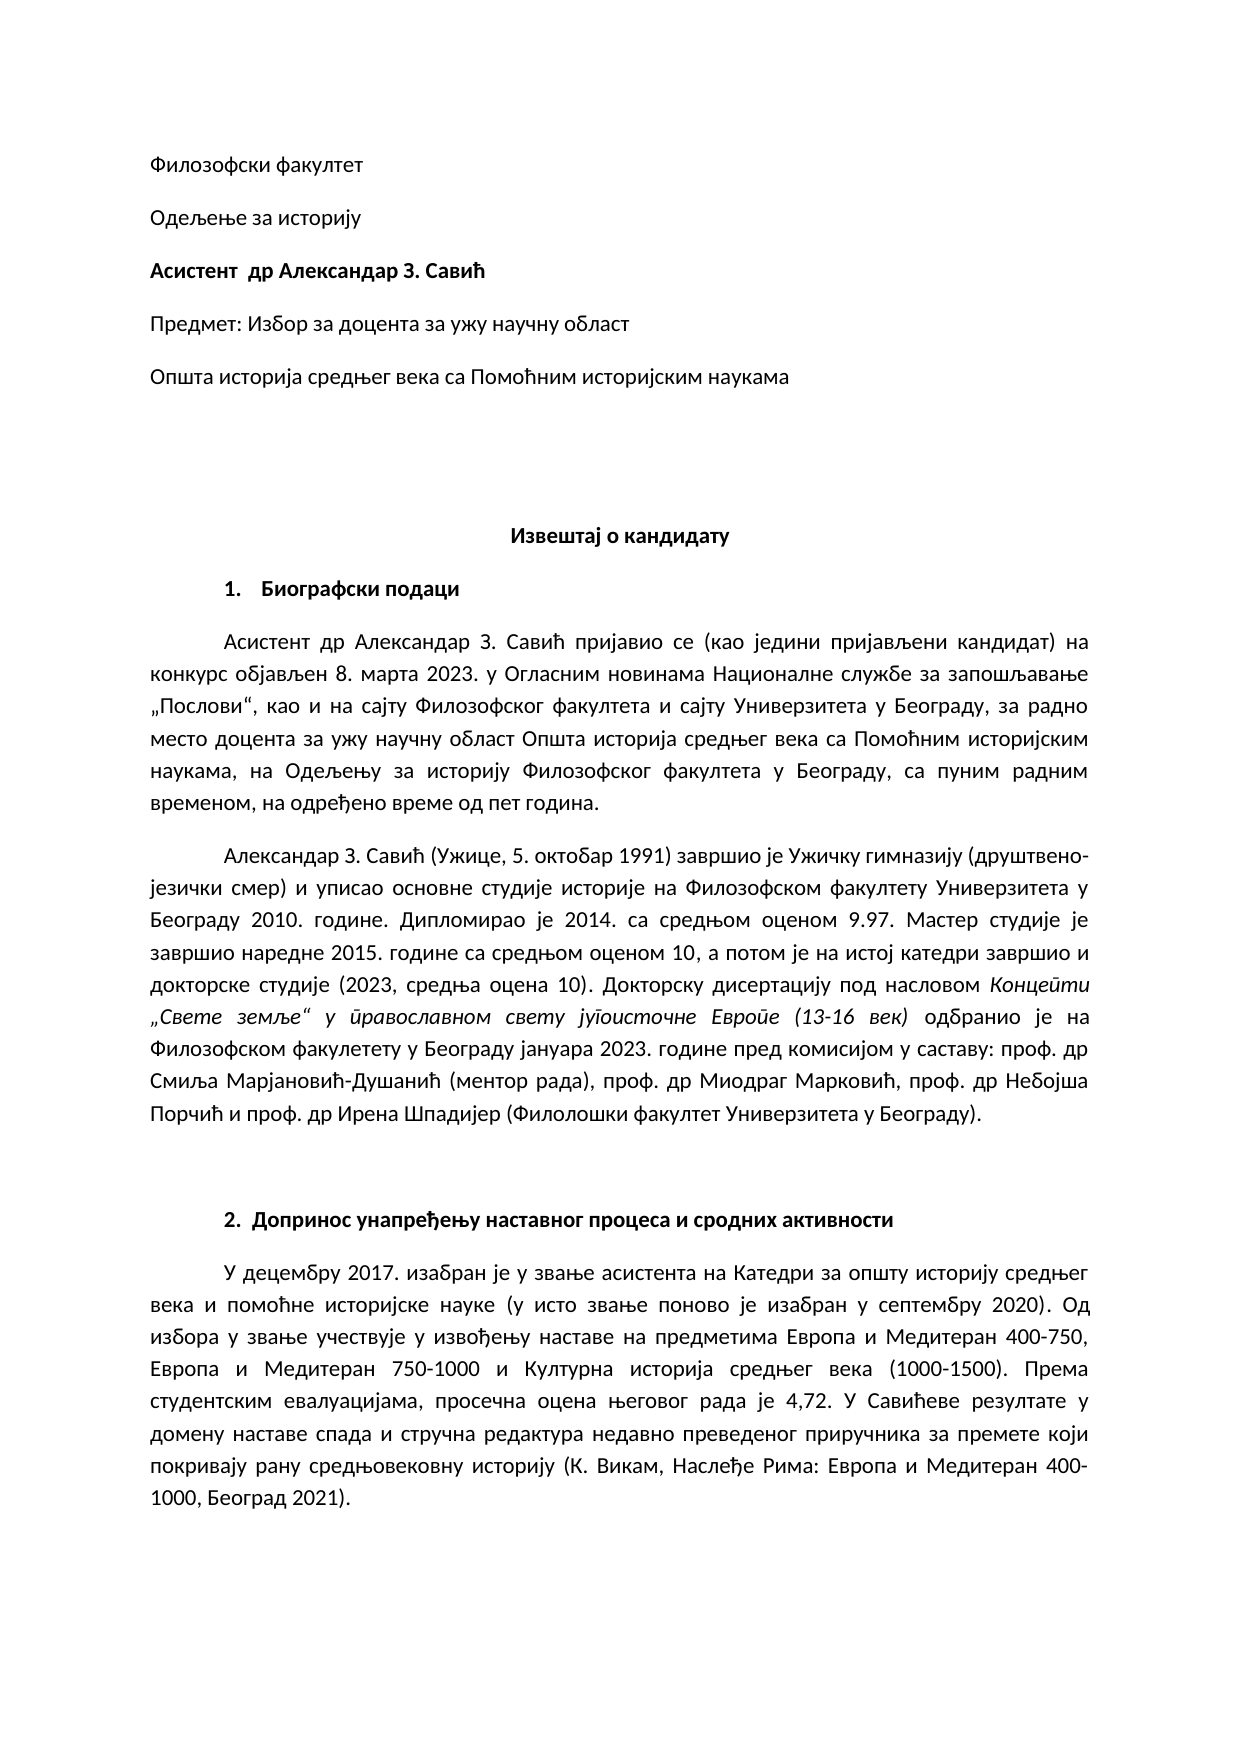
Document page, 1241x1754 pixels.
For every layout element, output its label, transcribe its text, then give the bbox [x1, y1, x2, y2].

text Одељење за историју [150, 203, 1090, 231]
list Биографски подаци [224, 574, 1090, 602]
text Асистент др Александар З. Савић пријавио се (као једини пријављени кандидат) на конкурс објављен 8. марта 2023. у Огласним новинама Националне службе за запошљавање „Послови“, као и на сајту Филозофског факултета и сајту Универзитета у Београду, за радно место доцента за ужу научну област Општа историја средњег века са Помоћним историјским наукама, на Одељењу за историју Филозофског факултета у Београду, са пуним радним временом, на одређено време од пет година. [150, 627, 1090, 816]
text Филозофски факултет [150, 150, 1090, 178]
text У децембру 2017. изабран је у звање асистента на Катедри за општу историју средњег века и помоћне историјске науке (у исто звање поново је изабран у септембру 2020). Од избора у звање учествује у извођењу наставе на предметима Европа и Медитеран 400-750, Европа и Медитеран 750-1000 и Културна историја средњег века (1000-1500). Према студентским евалуацијама, просечна оцена његовог рада је 4,72. У Савићеве резултате у домену наставе спада и стручна редактура недавно преведеног приручника за премете који покривају рану средњовековну историју (К. Викам, Наслеђе Рима: Европа и Медитеран 400-1000, Београд 2021). [150, 1258, 1090, 1511]
text Извештај о кандидату [150, 521, 1090, 549]
text Александар З. Савић (Ужице, 5. октобар 1991) завршио је Ужичку гимназију (друштвено-језички смер) и уписао основне студије историје на Филозофском факултету Универзитета у Београду 2010. године. Дипломирао је 2014. са средњом оценом 9.97. Мастер студије је завршио наредне 2015. године са средњом оценом 10, а потом је на истој катедри завршио и докторске студије (2023, средња оцена 10). Докторску дисертацију под насловом Концепти „Свете земље“ у православном свету југоисточне Европе (13-16 век) одбранио је на Филозофском факулетету у Београду јануара 2023. године пред комисијом у саставу: проф. др Смиља Марјановић-Душанић (ментор рада), проф. др Миодраг Марковић, проф. др Небојша Порчић и проф. др Ирена Шпадијер (Филолошки факултет Универзитета у Београду). [150, 841, 1090, 1127]
text Асистент др Алeксандар З. Савић [150, 256, 1090, 284]
text 2. Допринос унапређењу наставног процеса и сродних активности [150, 1205, 1090, 1233]
text Општа историја средњег века са Помоћним историјским наукама [150, 362, 1090, 390]
text Предмет: Избор за доцента за ужу научну област [150, 309, 1090, 337]
